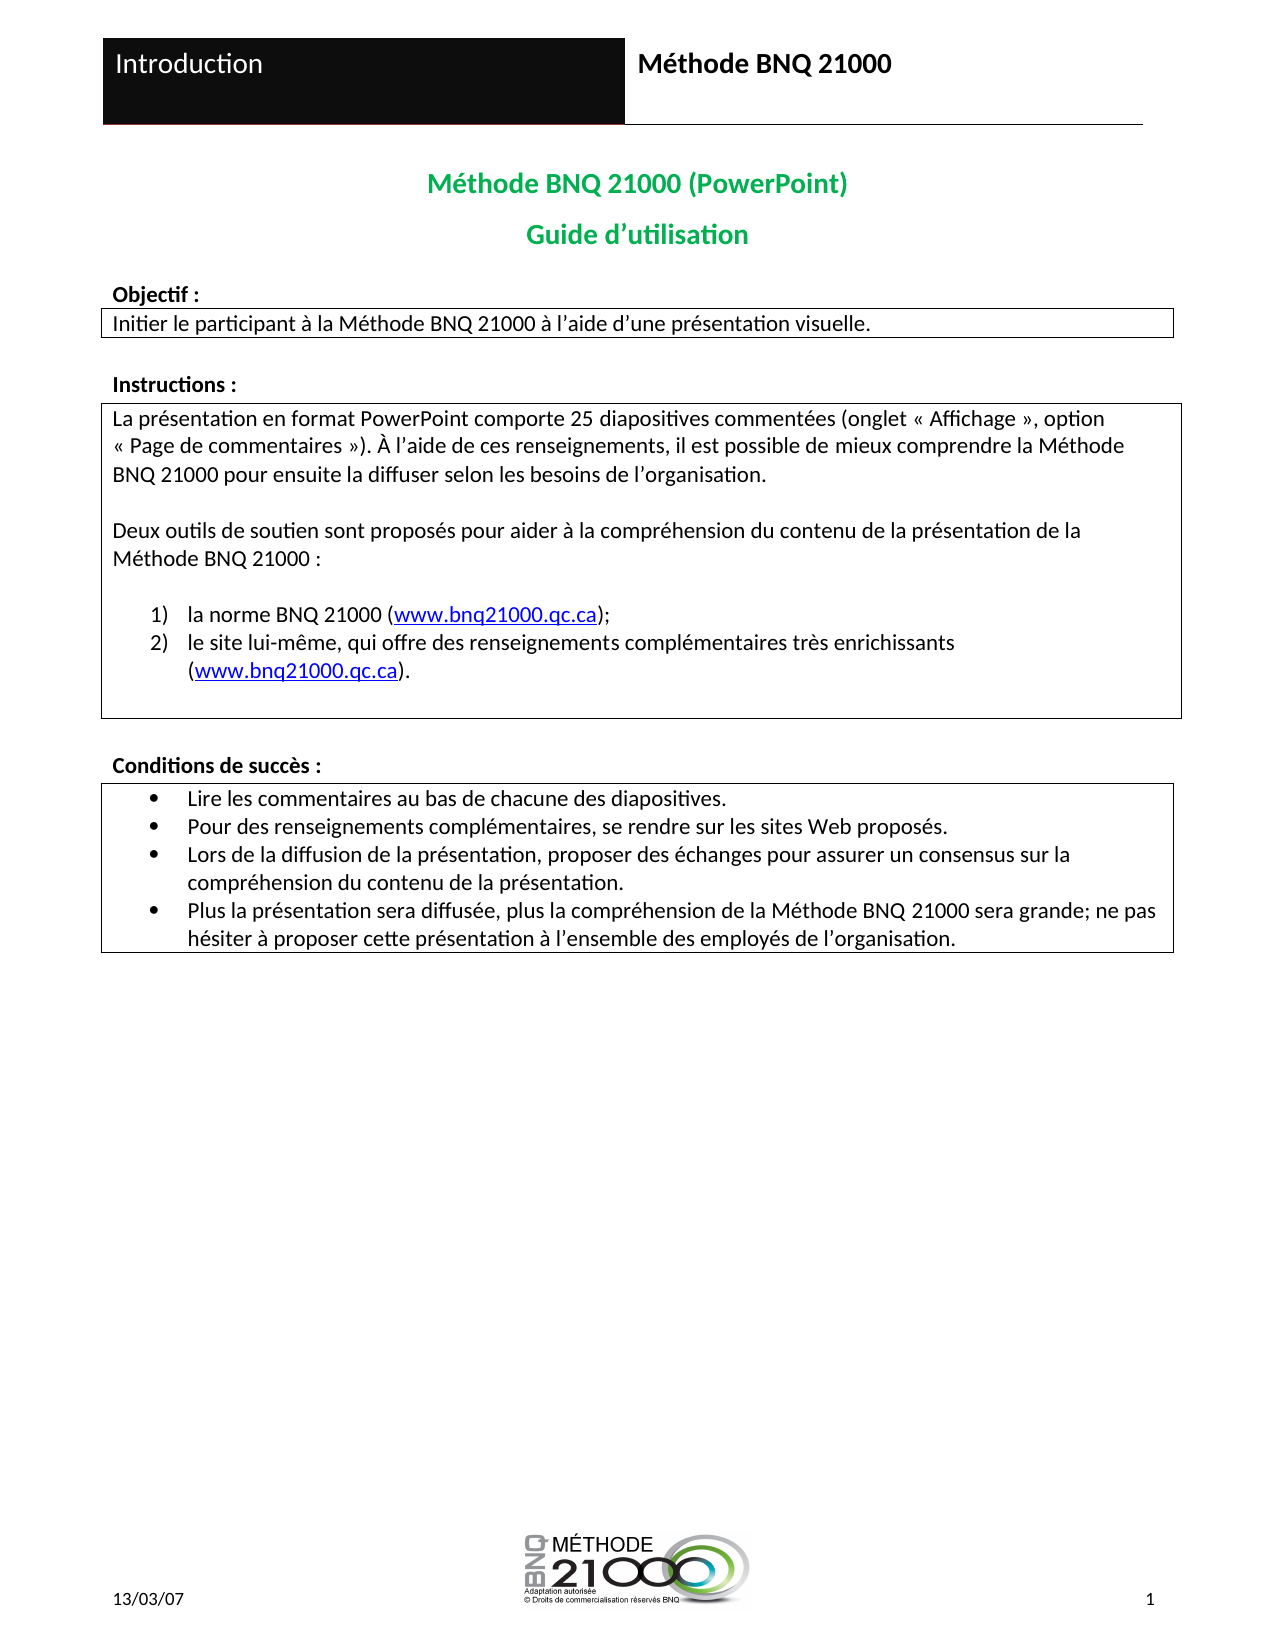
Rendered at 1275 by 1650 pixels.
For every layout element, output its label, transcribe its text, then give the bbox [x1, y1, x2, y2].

text Guide d’utilisation [112, 216, 1162, 252]
text Conditions de succès : [112, 751, 1162, 779]
text Instructions : [112, 370, 1162, 398]
table_header Initier le participant à la Méthode BNQ 21000 à l’aide d’une présentation visuelle. [102, 309, 1173, 337]
text Objectif : [112, 280, 1162, 308]
table_header Lire les commentaires au bas de chacune des diapositives. Pour des renseignements complémentaires, se rendre sur les sites Web proposés. Lors de la diffusion de la présentation, proposer des échanges pour assurer un consensus sur la compréhension du contenu de la présentation. Plus la présentation sera diffusée, plus la compréhension de la Méthode BNQ 21000 sera grande; ne pas hésiter à proposer cette présentation à l’ensemble des employés de l’organisation. [102, 784, 1173, 952]
picture [522, 1530, 753, 1610]
table_header La présentation en format PowerPoint comporte 25 diapositives commentées (onglet « Affichage », option « Page de commentaires »). À l’aide de ces renseignements, il est possible de mieux comprendre la Méthode BNQ 21000 pour ensuite la diffuser selon les besoins de l’organisation. Deux outils de soutien sont proposés pour aider à la compréhension du contenu de la présentation de la Méthode BNQ 21000 : la norme BNQ 21000 (www.bnq21000.qc.ca); le site lui-même, qui offre des renseignements complémentaires très enrichissants (www.bnq21000.qc.ca). [102, 404, 1181, 718]
text Méthode BNQ 21000 (PowerPoint) [112, 166, 1162, 201]
